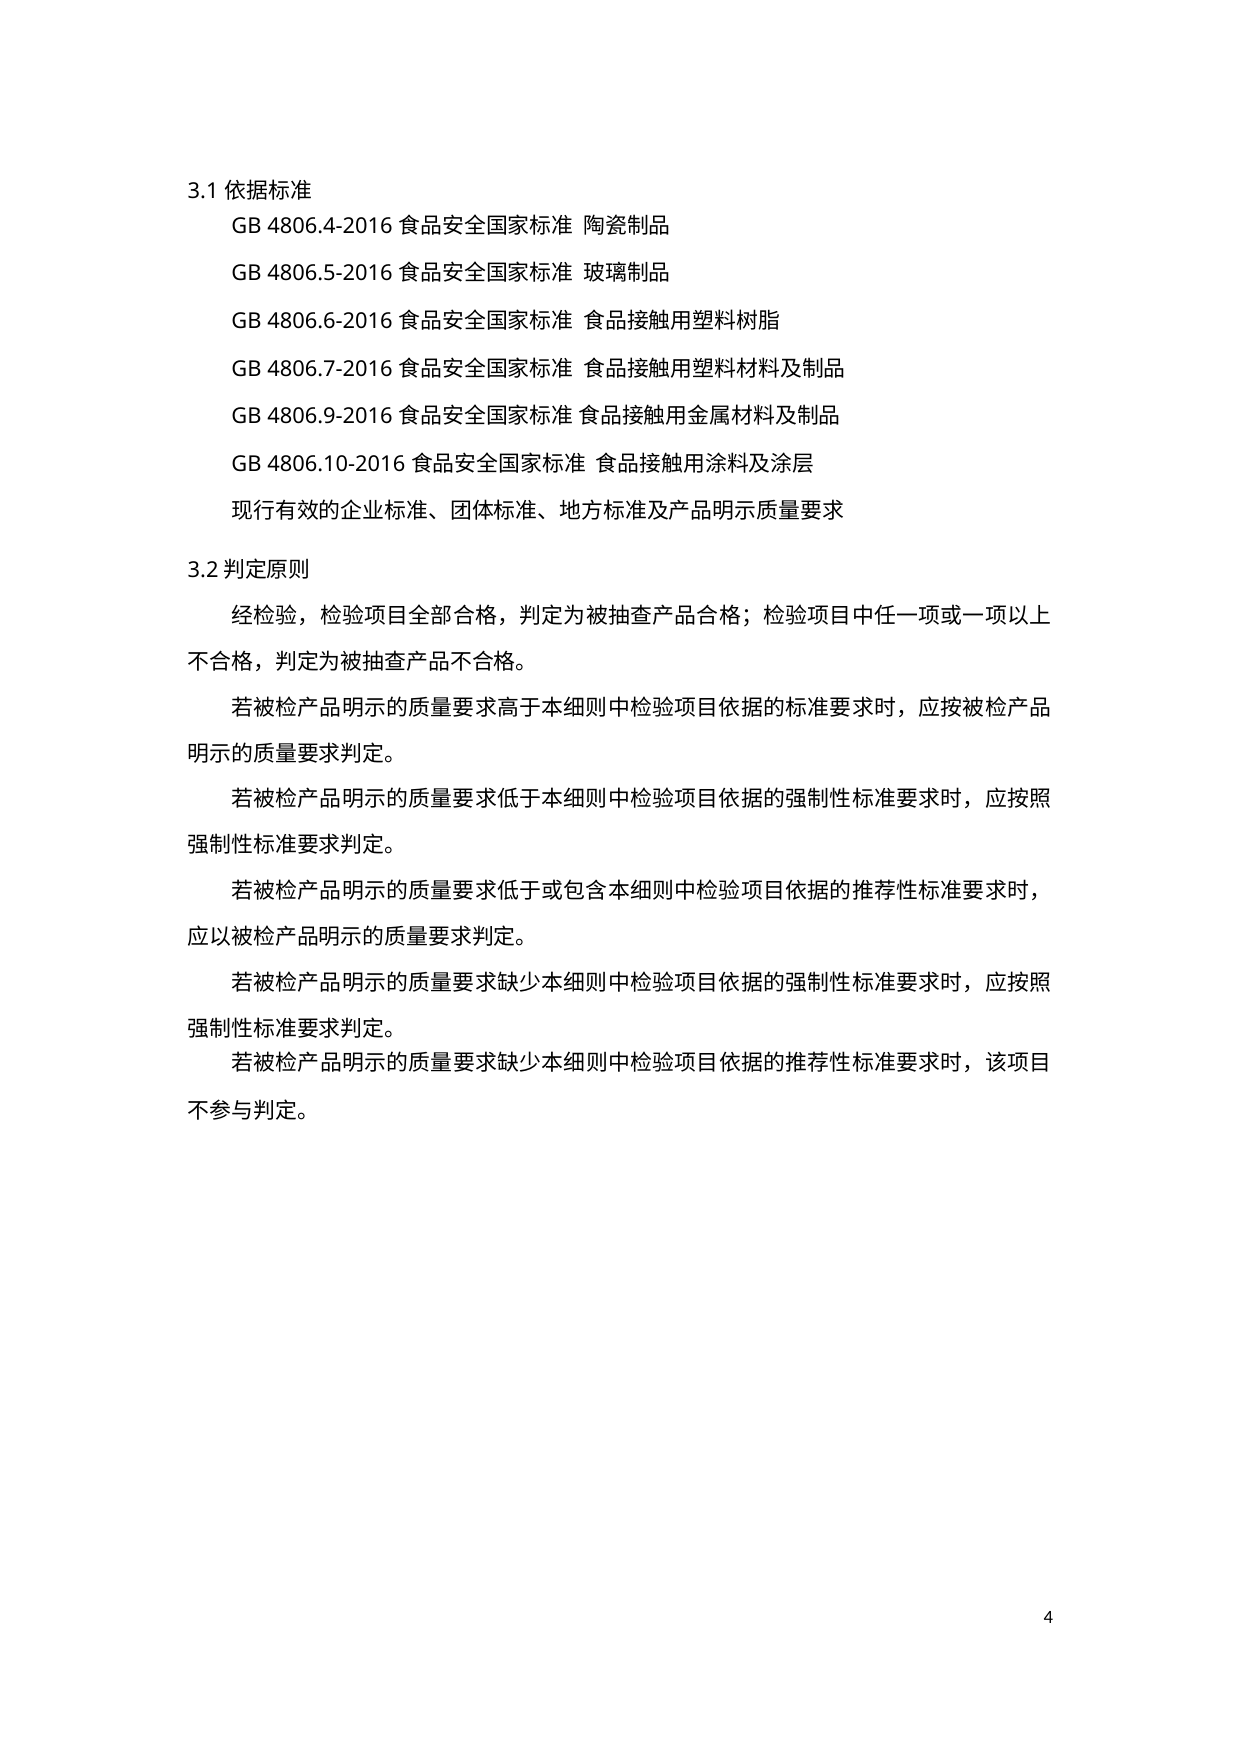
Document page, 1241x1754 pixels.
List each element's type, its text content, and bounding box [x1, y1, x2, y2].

text 经检验，检验项目全部合格，判定为被抽查产品合格；检验项目中任一项或一项以上不合格，判定为被抽查产品不合格。 [187, 587, 1053, 678]
text GB 4806.10-2016 食品安全国家标准 食品接触用涂料及涂层 [187, 446, 1053, 478]
text 3.1 依据标准 [187, 162, 1053, 208]
text GB 4806.6-2016 食品安全国家标准 食品接触用塑料树脂 [187, 303, 1053, 335]
text 若被检产品明示的质量要求高于本细则中检验项目依据的标准要求时，应按被检产品明示的质量要求判定。 [187, 678, 1053, 770]
text 现行有效的企业标准、团体标准、地方标准及产品明示质量要求 [187, 493, 1053, 525]
text GB 4806.9-2016 食品安全国家标准 食品接触用金属材料及制品 [187, 398, 1053, 430]
text 3.2判定原则 [187, 541, 1053, 587]
text GB 4806.7-2016 食品安全国家标准 食品接触用塑料材料及制品 [187, 351, 1053, 382]
text 若被检产品明示的质量要求缺少本细则中检验项目依据的强制性标准要求时，应按照强制性标准要求判定。 [187, 953, 1053, 1045]
text GB 4806.5-2016 食品安全国家标准 玻璃制品 [187, 255, 1053, 287]
text GB 4806.4-2016 食品安全国家标准 陶瓷制品 [187, 208, 1053, 239]
text 若被检产品明示的质量要求低于本细则中检验项目依据的强制性标准要求时，应按照强制性标准要求判定。 [187, 770, 1053, 862]
text 若被检产品明示的质量要求低于或包含本细则中检验项目依据的推荐性标准要求时，应以被检产品明示的质量要求判定。 [187, 862, 1053, 953]
text 若被检产品明示的质量要求缺少本细则中检验项目依据的推荐性标准要求时，该项目不参与判定。 [187, 1045, 1053, 1124]
